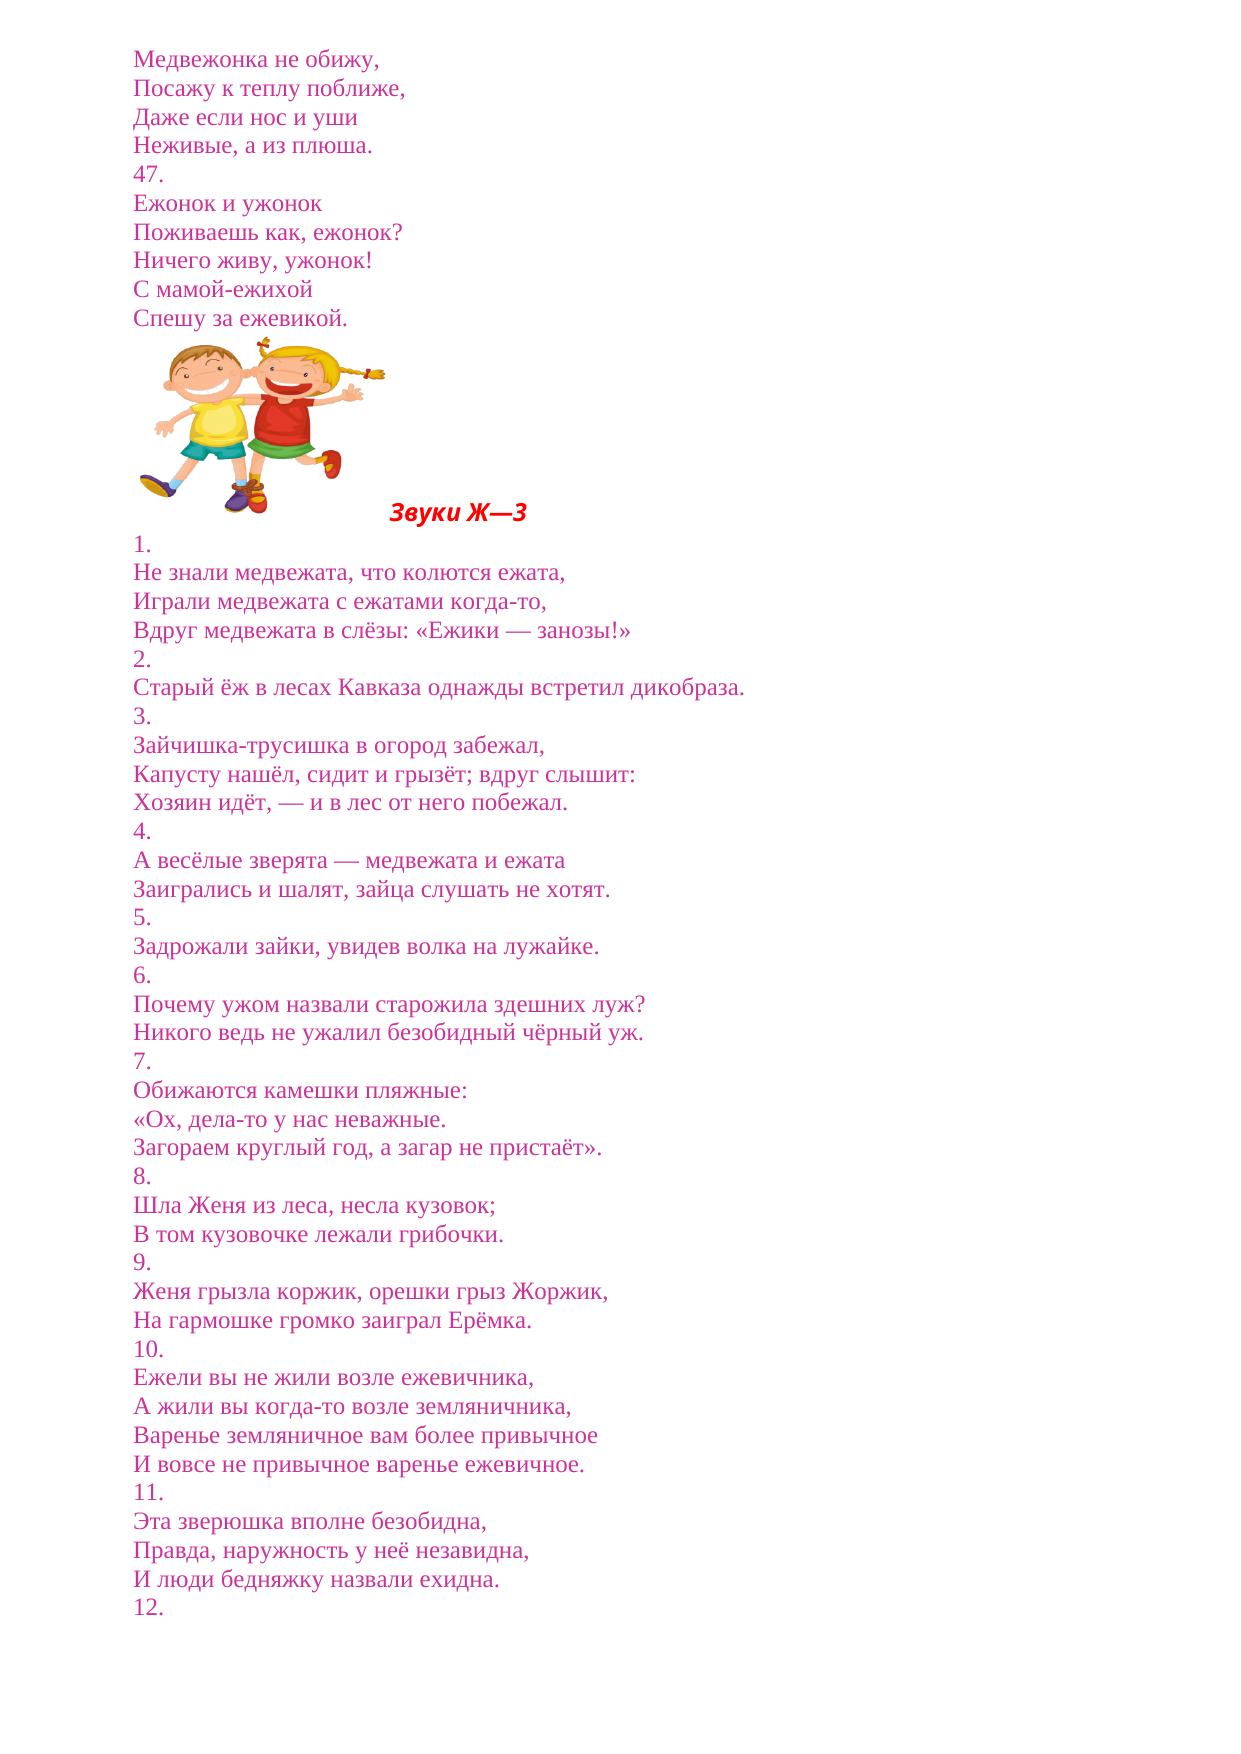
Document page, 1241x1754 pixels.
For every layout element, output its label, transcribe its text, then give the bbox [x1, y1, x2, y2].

text 4. [59, 816, 1093, 845]
text 7. [59, 1046, 1093, 1075]
text Заигрались и шалят, зайца слушать не хотят. [59, 874, 1093, 902]
text С мамой-ежихой [59, 274, 1093, 303]
text 5. [59, 902, 1093, 931]
text Никого ведь не ужалил безобидный чёрный уж. [59, 1017, 1093, 1046]
text 3. [59, 701, 1093, 730]
text 9. [59, 1247, 1093, 1276]
text Вдруг медвежата в слёзы: «Ежики — занозы!» [59, 615, 1093, 644]
text «Ох, дела-то у нас неважные. [59, 1104, 1093, 1132]
text И вовсе не привычное варенье ежевичное. [59, 1449, 1093, 1477]
text Не знали медвежата, что колются ежата, [59, 557, 1093, 586]
text 12. [59, 1592, 1093, 1621]
text Посажу к теплу поближе, [59, 73, 1093, 102]
text Обижаются камешки пляжные: [59, 1075, 1093, 1104]
text Задрожали зайки, увидев волка на лужайке. [59, 931, 1093, 960]
text Загораем круглый год, а загар не пристаёт». [59, 1132, 1093, 1161]
text Зайчишка-трусишка в огород забежал, [59, 730, 1093, 759]
picture [132, 331, 389, 522]
text 6. [59, 960, 1093, 989]
text Эта зверюшка вполне безобидна, [59, 1506, 1093, 1535]
text 47. [59, 159, 1093, 188]
text Спешу за ежевикой. [59, 303, 1093, 332]
text Ежонок и ужонок [59, 188, 1093, 217]
text Ежели вы не жили возле ежевичника, [59, 1362, 1093, 1391]
text Старый ёж в лесах Кавказа однажды встретил дикобраза. [59, 672, 1093, 701]
text Правда, наружность у неё незавидна, [59, 1535, 1093, 1564]
text Звуки Ж—3 [59, 332, 1093, 529]
text На гармошке громко заиграл Ерёмка. [59, 1305, 1093, 1334]
text Поживаешь как, ежонок? [59, 217, 1093, 246]
text А жили вы когда-то возле земляничника, [59, 1391, 1093, 1420]
text Неживые, а из плюша. [59, 131, 1093, 159]
text Играли медвежата с ежатами когда-то, [59, 586, 1093, 615]
text 8. [59, 1161, 1093, 1190]
text В том кузовочке лежали грибочки. [59, 1219, 1093, 1247]
text Даже если нос и уши [59, 102, 1093, 131]
text Шла Женя из леса, несла кузовок; [59, 1190, 1093, 1219]
text И люди бедняжку назвали ехидна. [59, 1564, 1093, 1592]
text Женя грызла коржик, орешки грыз Жоржик, [59, 1276, 1093, 1305]
text Ничего живу, ужонок! [59, 246, 1093, 274]
text 1. [59, 529, 1093, 557]
text Медвежонка не обижу, [59, 44, 1093, 73]
text Почему ужом назвали старожила здешних луж? [59, 989, 1093, 1017]
text 11. [59, 1477, 1093, 1506]
text Хозяин идёт, — и в лес от него побежал. [59, 787, 1093, 816]
text Варенье земляничное вам более привычное [59, 1420, 1093, 1449]
text Капусту нашёл, сидит и грызёт; вдруг слышит: [59, 759, 1093, 787]
text 2. [59, 644, 1093, 672]
text А весёлые зверята — медвежата и ежата [59, 845, 1093, 874]
text 10. [59, 1334, 1093, 1362]
